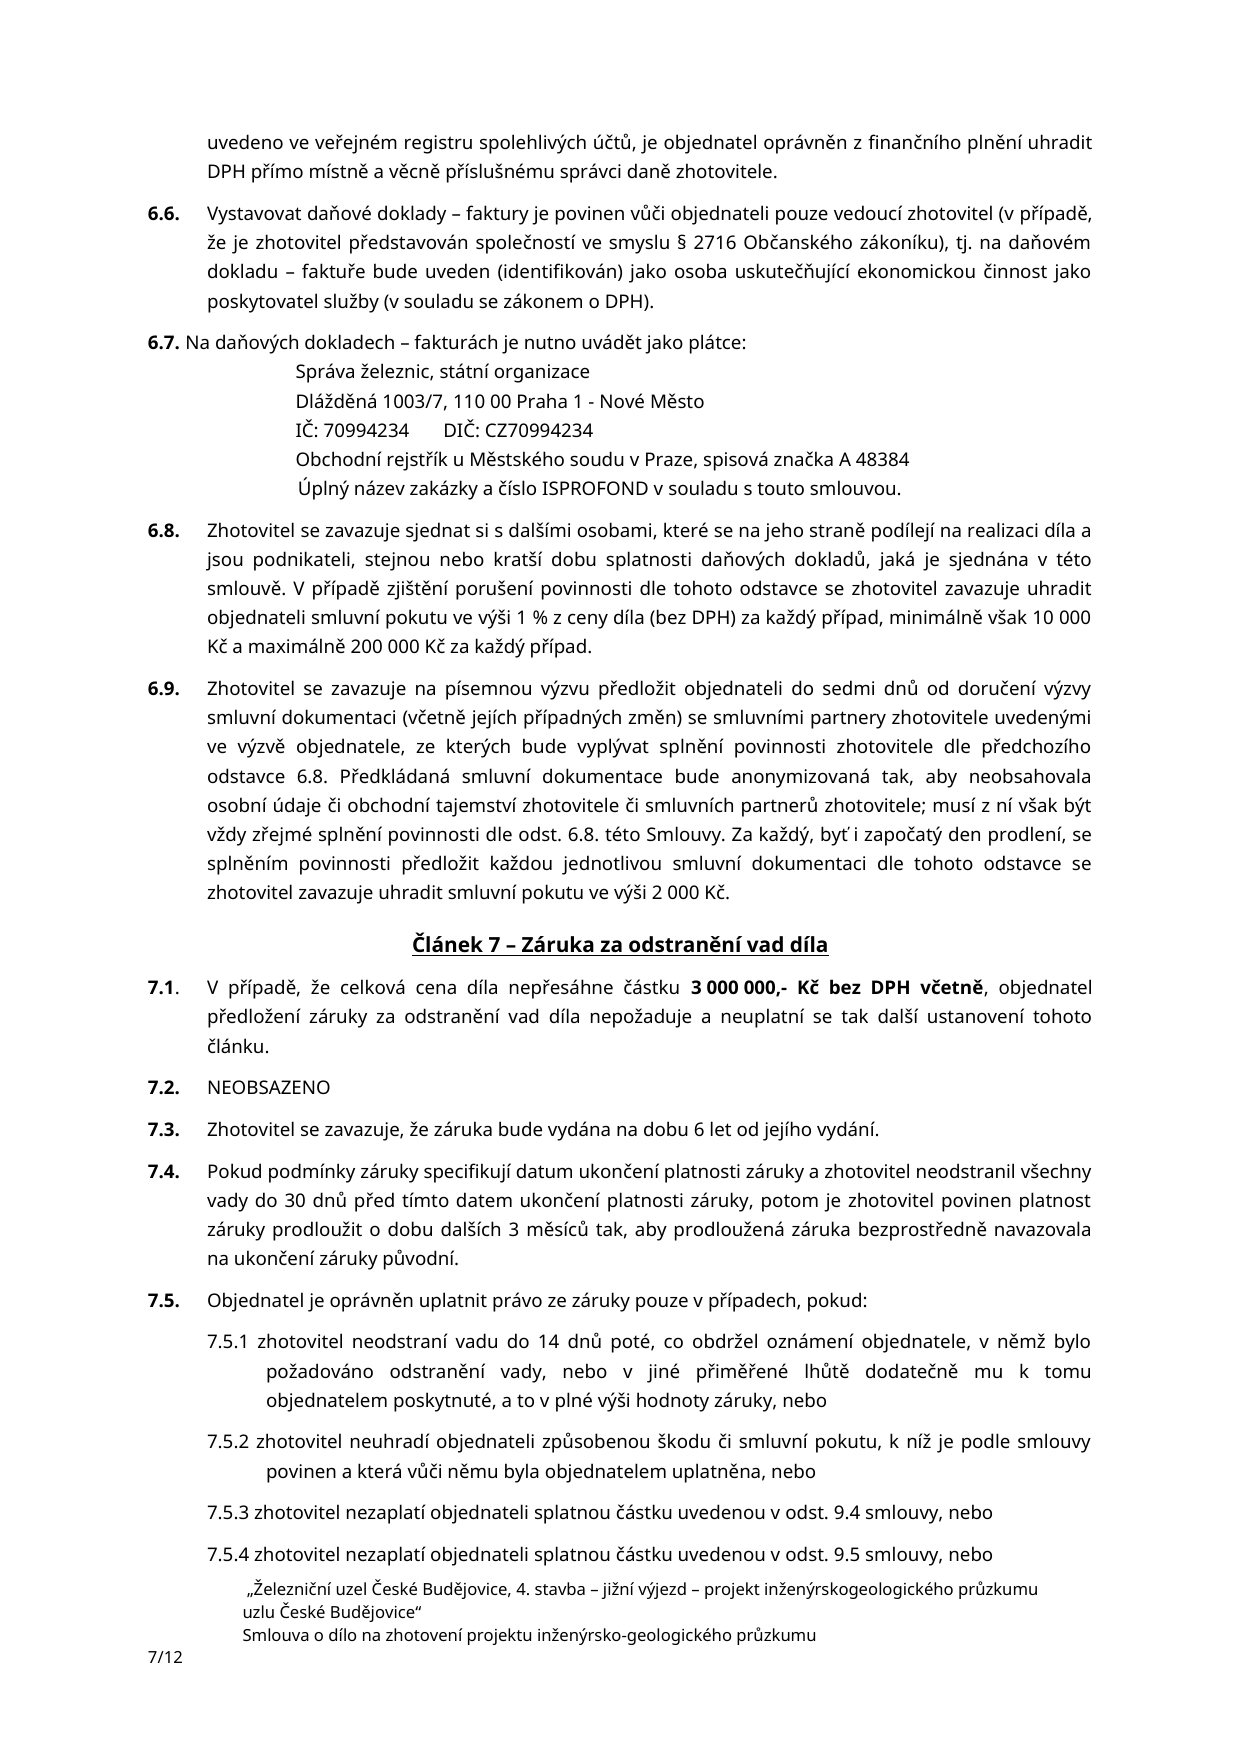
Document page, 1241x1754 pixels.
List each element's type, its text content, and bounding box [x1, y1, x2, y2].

text 7.5.1 zhotovitel neodstraní vadu do 14 dnů poté, co obdržel oznámení objednatele, v němž bylo požadováno odstranění vady, nebo v jiné přiměřené lhůtě dodatečně mu k tomu objednatelem poskytnuté, a to v plné výši hodnoty záruky, nebo [207, 1326, 1092, 1413]
text IČ: 70994234 DIČ: CZ70994234 [148, 414, 1092, 443]
text 7.4. Pokud podmínky záruky specifikují datum ukončení platnosti záruky a zhotovitel neodstranil všechny vady do 30 dnů před tímto datem ukončení platnosti záruky, potom je zhotovitel povinen platnost záruky prodloužit o dobu dalších 3 měsíců tak, aby prodloužená záruka bezprostředně navazovala na ukončení záruky původní. [148, 1155, 1092, 1271]
text 7.5. Objednatel je oprávněn uplatnit právo ze záruky pouze v případech, pokud: [148, 1284, 1092, 1313]
text Úplný název zakázky a číslo ISPROFOND v souladu s touto smlouvou. [148, 472, 1092, 501]
text Dlážděná 1003/7, 110 00 Praha 1 - Nové Město [148, 385, 1092, 414]
text 7.2. NEOBSAZENO [148, 1071, 1092, 1101]
text Obchodní rejstřík u Městského soudu v Praze, spisová značka A 48384 [148, 443, 1092, 472]
text 7.5.2 zhotovitel neuhradí objednateli způsobenou škodu či smluvní pokutu, k níž je podle smlouvy povinen a která vůči němu byla objednatelem uplatněna, nebo [207, 1426, 1092, 1484]
text 6.7. Na daňových dokladech – fakturách je nutno uvádět jako plátce: [148, 326, 1092, 356]
text 6.8. Zhotovitel se zavazuje sjednat si s dalšími osobami, které se na jeho straně podílejí na realizaci díla a jsou podnikateli, stejnou nebo kratší dobu splatnosti daňových dokladů, jaká je sjednána v této smlouvě. V případě zjištění porušení povinnosti dle tohoto odstavce se zhotovitel zavazuje uhradit objednateli smluvní pokutu ve výši 1 % z ceny díla (bez DPH) za každý případ, minimálně však 10 000 Kč a maximálně 200 000 Kč za každý případ. [148, 514, 1092, 660]
text 7.5.3 zhotovitel nezaplatí objednateli splatnou částku uvedenou v odst. 9.4 smlouvy, nebo [148, 1496, 1092, 1526]
text 6.6. Vystavovat daňové doklady – faktury je povinen vůči objednateli pouze vedoucí zhotovitel (v případě, že je zhotovitel představován společností ve smyslu § 2716 Občanského zákoníku), tj. na daňovém dokladu – faktuře bude uveden (identifikován) jako osoba uskutečňující ekonomickou činnost jako poskytovatel služby (v souladu se zákonem o DPH). [148, 197, 1092, 314]
text 7.5.4 zhotovitel nezaplatí objednateli splatnou částku uvedenou v odst. 9.5 smlouvy, nebo [148, 1538, 1092, 1567]
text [148, 126, 1092, 185]
text 6.9. Zhotovitel se zavazuje na písemnou výzvu předložit objednateli do sedmi dnů od doručení výzvy smluvní dokumentaci (včetně jejích případných změn) se smluvními partnery zhotovitele uvedenými ve výzvě objednatele, ze kterých bude vyplývat splnění povinnosti zhotovitele dle předchozího odstavce 6.8. Předkládaná smluvní dokumentace bude anonymizovaná tak, aby neobsahovala osobní údaje či obchodní tajemství zhotovitele či smluvních partnerů zhotovitele; musí z ní však být vždy zřejmé splnění povinnosti dle odst. 6.8. této Smlouvy. Za každý, byť i započatý den prodlení, se splněním povinnosti předložit každou jednotlivou smluvní dokumentaci dle tohoto odstavce se zhotovitel zavazuje uhradit smluvní pokutu ve výši 2 000 Kč. [148, 672, 1092, 906]
subtitle Článek 7 – Záruka za odstranění vad díla [148, 931, 1092, 959]
text 7.1. V případě, že celková cena díla nepřesáhne částku 3 000 000,- Kč bez DPH včetně, objednatel předložení záruky za odstranění vad díla nepožaduje a neuplatní se tak další ustanovení tohoto článku. [148, 971, 1092, 1059]
text Správa železnic, státní organizace [148, 356, 1092, 385]
text 7.3. Zhotovitel se zavazuje, že záruka bude vydána na dobu 6 let od jejího vydání. [148, 1113, 1092, 1142]
